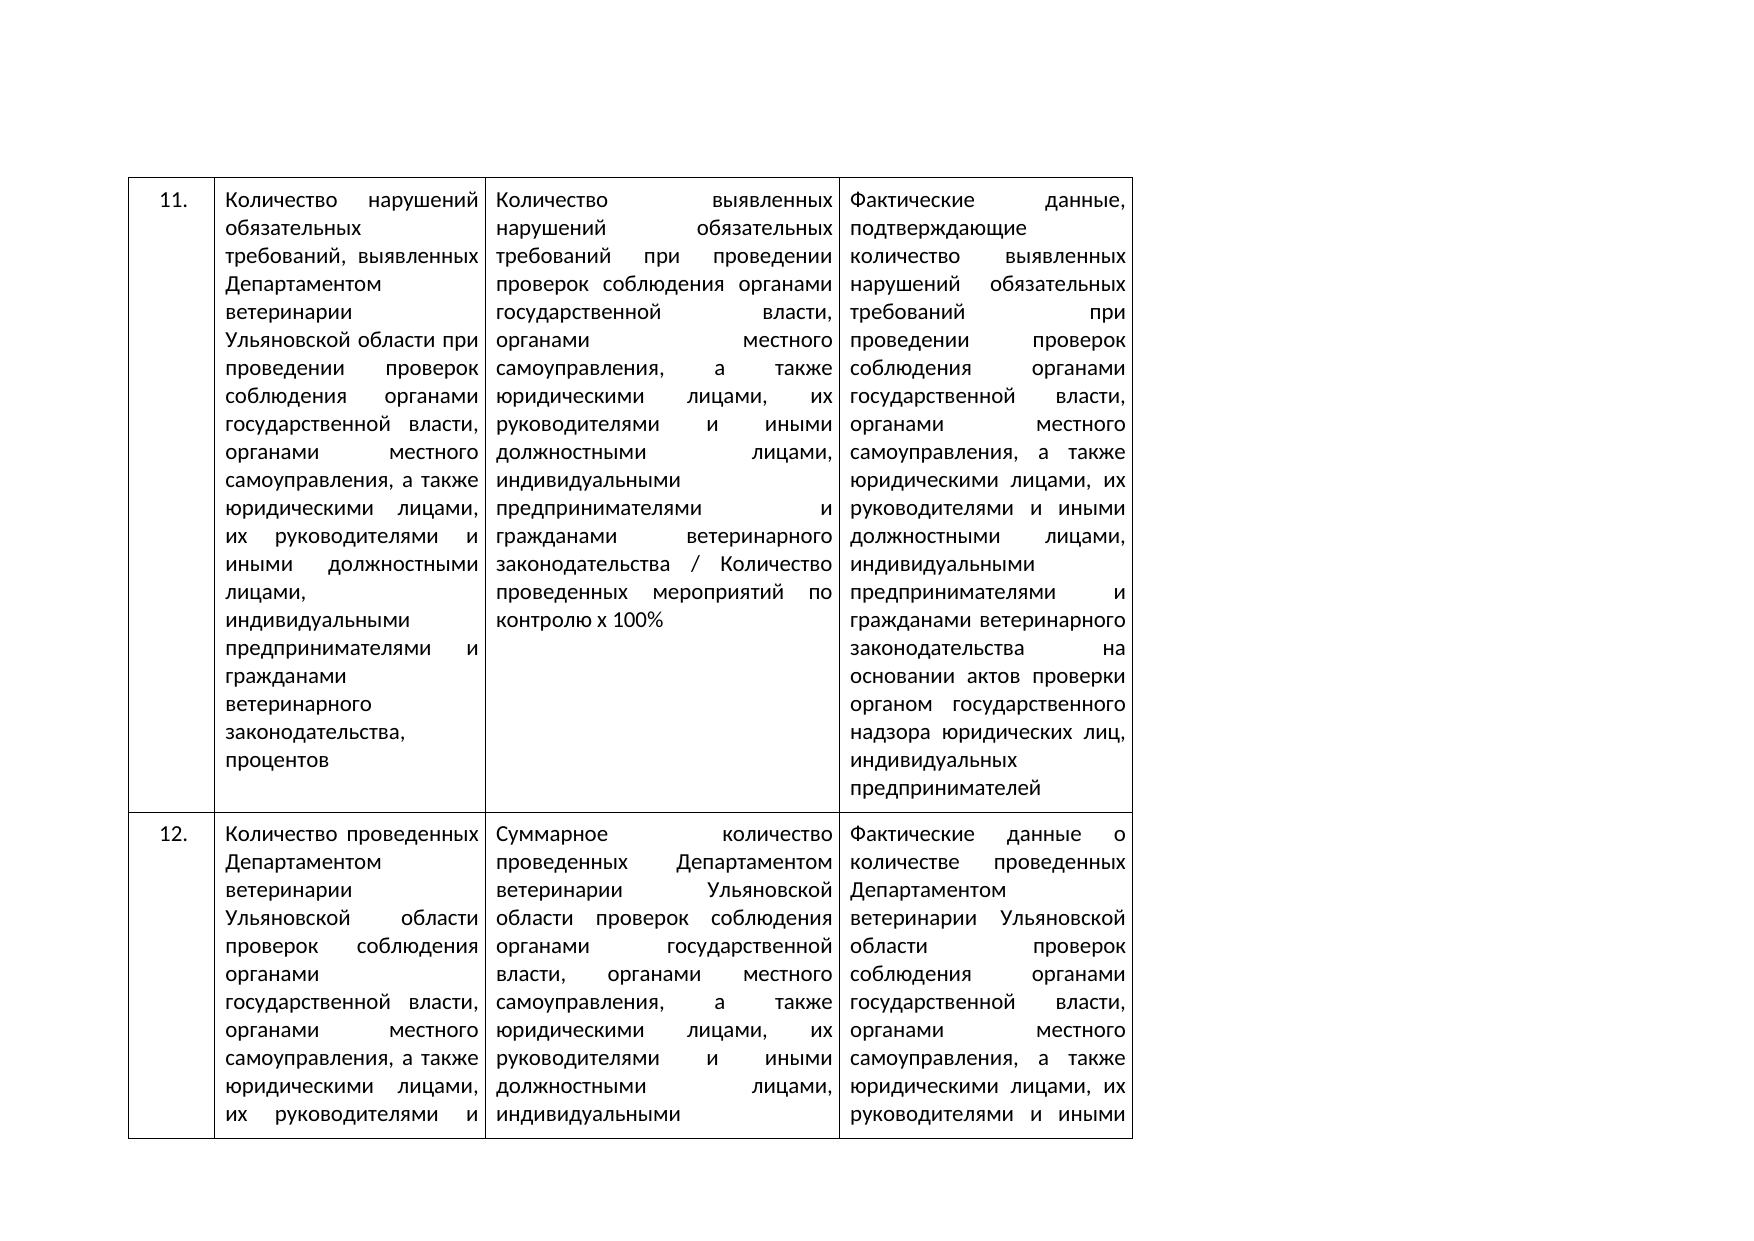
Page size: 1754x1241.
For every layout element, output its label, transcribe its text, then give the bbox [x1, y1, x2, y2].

table_cell Количество нарушений обязательных требований, выявленных Департаментом ветеринарии Ульяновской области при проведении проверок соблюдения органами государственной власти, органами местного самоуправления, а также юридическими лицами, их руководителями и иными должностными лицами, индивидуальными предпринимателями и гражданами ветеринарного законодательства, процентов [215, 178, 485, 812]
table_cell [840, 813, 1132, 1138]
table_cell Фактические данные, подтверждающие количество выявленных нарушений обязательных требований при проведении проверок соблюдения органами государственной власти, органами местного самоуправления, а также юридическими лицами, их руководителями и иными должностными лицами, индивидуальными предпринимателями и гражданами ветеринарного законодательства на основании актов проверки органом государственного надзора юридических лиц, индивидуальных предпринимателей [840, 178, 1132, 812]
table_cell 11. [129, 178, 214, 812]
table_cell Количество выявленных нарушений обязательных требований при проведении проверок соблюдения органами государственной власти, органами местного самоуправления, а также юридическими лицами, их руководителями и иными должностными лицами, индивидуальными предпринимателями и гражданами ветеринарного законодательства / Количество проведенных мероприятий по контролю х 100% [486, 178, 839, 812]
table_cell 12. [129, 813, 214, 1138]
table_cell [215, 813, 485, 1138]
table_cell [486, 813, 839, 1138]
